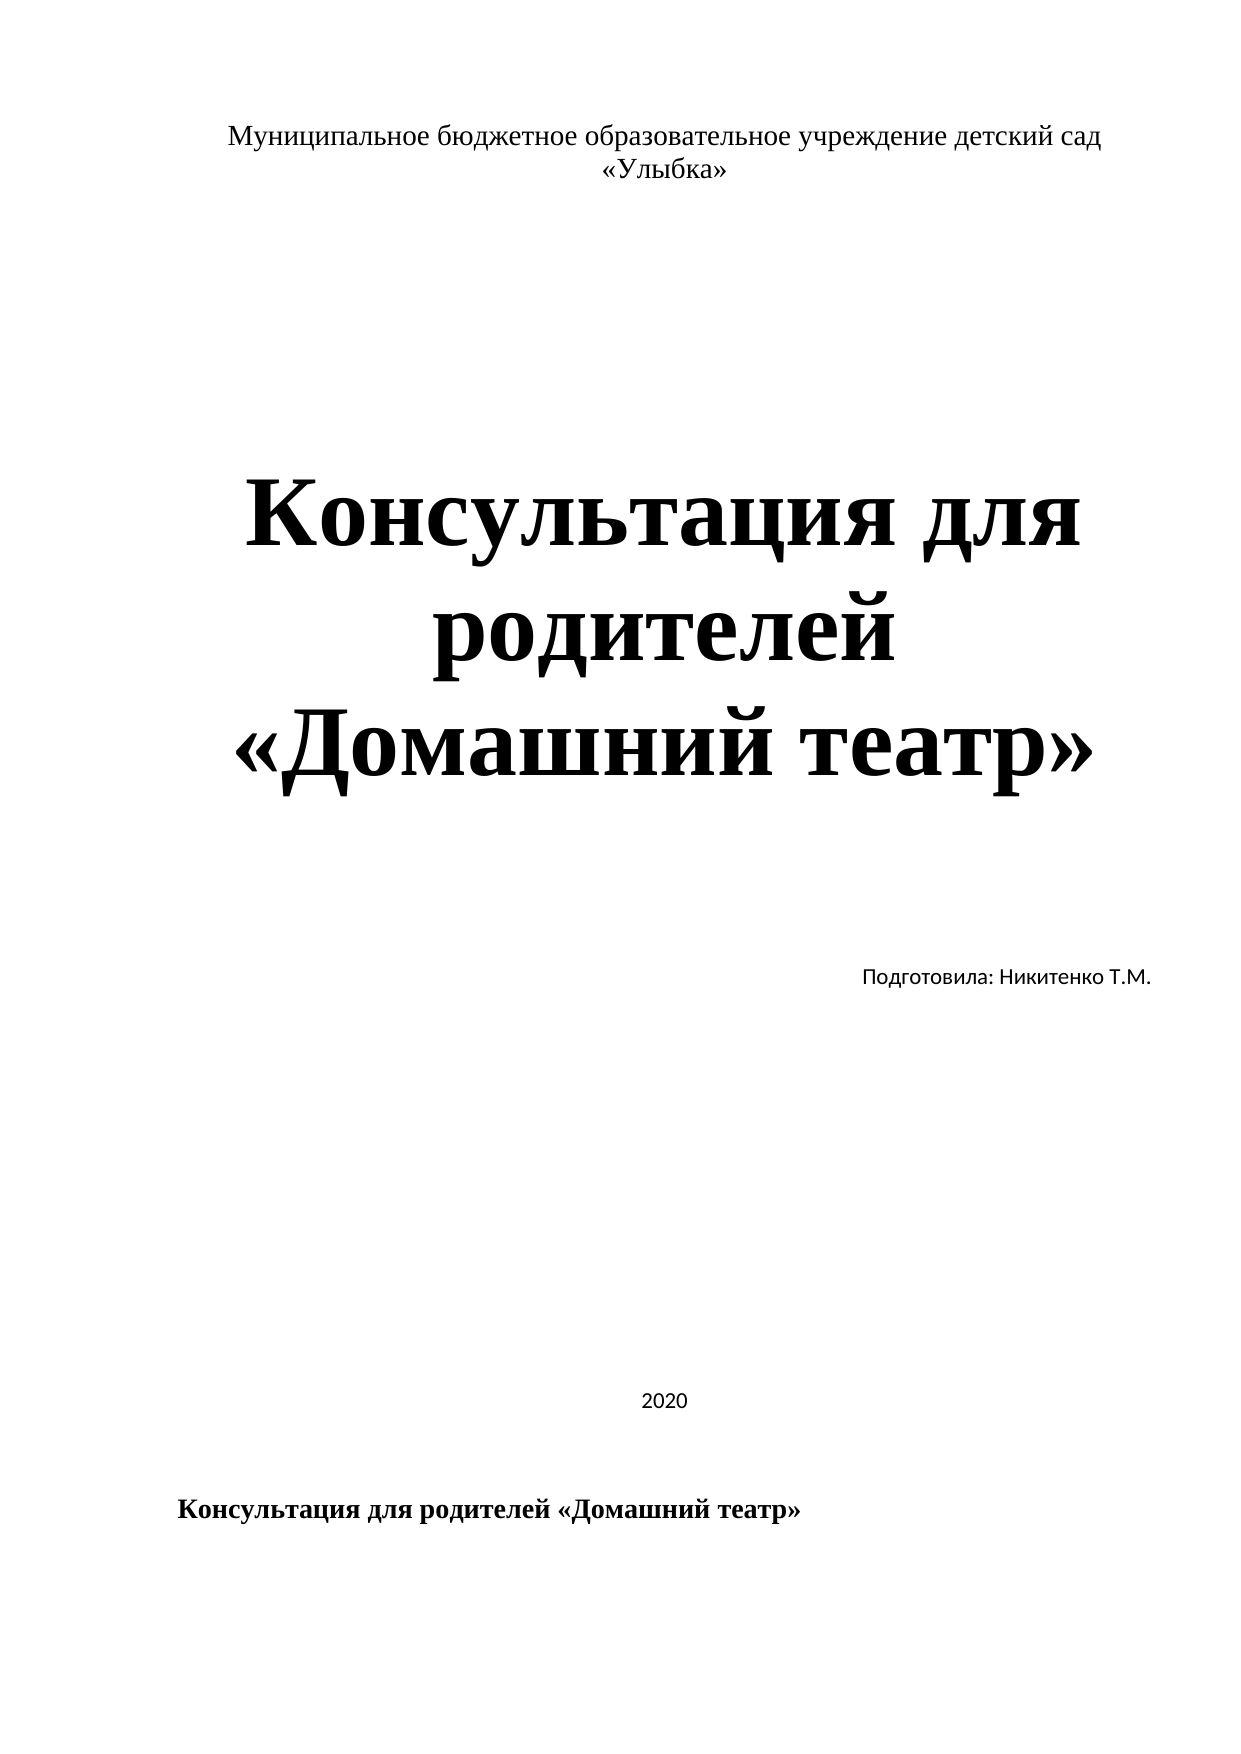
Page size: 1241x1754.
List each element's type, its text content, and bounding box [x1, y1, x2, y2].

text Подготовила: Никитенко Т.М. [177, 962, 1152, 990]
text Консультация для родителей «Домашний театр» [177, 452, 1152, 962]
text 2020 [177, 1387, 1152, 1414]
text Муниципальное бюджетное образовательное учреждение детский сад «Улыбка» [177, 118, 1152, 185]
text Консультация для родителей «Домашний театр» [177, 1493, 1152, 1571]
